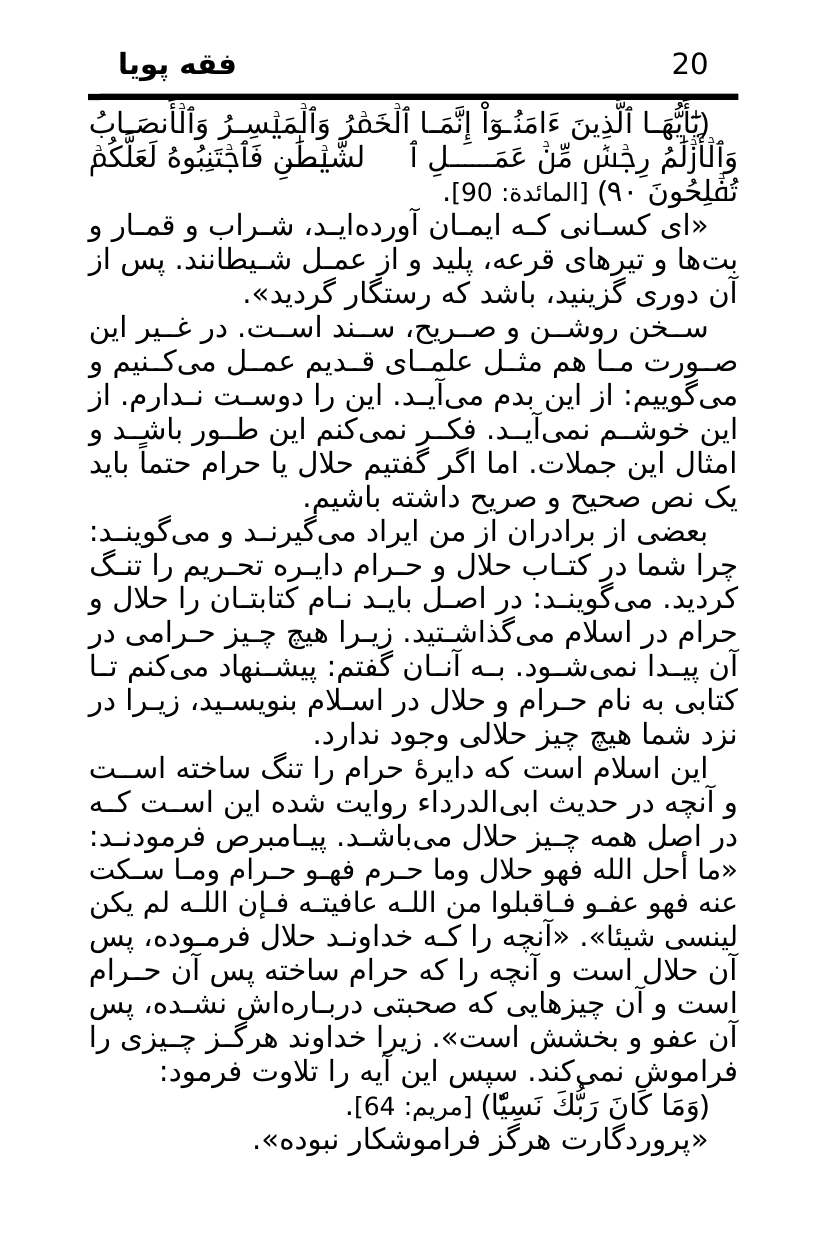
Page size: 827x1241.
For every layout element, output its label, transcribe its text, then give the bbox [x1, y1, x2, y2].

text «پروردگارت هرگز فراموشکار نبوده». [89, 1123, 738, 1157]
text ﴿وَمَا كَانَ رَبُّكَ نَسِيّٗا﴾ [مریم: 64]. [89, 1089, 738, 1123]
text بعضی از برادران از من ایراد می‌گیرند و می‌گویند: چرا شما در کتاب حلال و حرام دایره تحریم را تنگ کردید. می‌گویند: در اصل باید نام کتابتان را حلال و حرام در اسلام می‌گذاشتید. زیرا هیچ چیز حرامی در آن پیدا نمی‌شود. به آنان گفتم: پیشنهاد می‌کنم تا کتابی به نام حرام و حلال در اسلام بنویسید، زیرا در نزد شما هیچ چیز حلالی وجود ندارد. [89, 514, 738, 752]
text سخن روشن و صریح، سند است. در غیر این صورت ما هم مثل علمای قدیم عمل می‌کنیم و می‌گوییم: از این بدم می‌آید. این را دوست ندارم. از این خوشم نمی‌آید. فکر نمی‌کنم این طور باشد و امثال این جملات. اما اگر گفتیم حلال یا حرام حتماً باید یک نص صحیح و صریح داشته باشیم. [89, 310, 738, 514]
text «ای کسانی که ایمان آورده‌اید، شراب و قمار و بت‌ها و تیرهای قرعه، پلید و از عمل شیطانند. پس از آن دوری گزینید، باشد که رستگار گردید». [89, 208, 738, 310]
text ﴿يَٰٓأَيُّهَا ٱلَّذِينَ ءَامَنُوٓاْ إِنَّمَا ٱلۡخَمۡرُ وَٱلۡمَيۡسِرُ وَٱلۡأَنصَابُ وَٱلۡأَزۡلَٰمُ رِجۡسٞ مِّنۡ عَمَلِ ٱلشَّيۡطَٰنِ فَٱجۡتَنِبُوهُ لَعَلَّكُمۡ تُفۡلِحُونَ ٩٠﴾ [المائدة: 90]. [89, 106, 738, 208]
text این اسلام است که دایرۀ حرام را تنگ ساخته است و آنچه در حدیث ابی‌الدرداء روایت شده این است که در اصل همه چیز حلال می‌باشد. پیامبرص فرمودند: «ما أحل الله فهو حلال وما حرم فهو حرام وما سكت عنه فهو عفو فاقبلوا من الله عافيته فإن الله لم يكن لينسى شيئا». «آنچه را که خداوند حلال فرموده، پس آن حلال است و آنچه را که حرام ساخته پس آن حرام است و آن چیزهایی که صحبتی درباره‌اش نشده، پس آن عفو و بخشش است». زیرا خداوند هرگز چیزی را فراموش نمی‌کند. سپس این آیه را تلاوت فرمود: [89, 752, 738, 1089]
